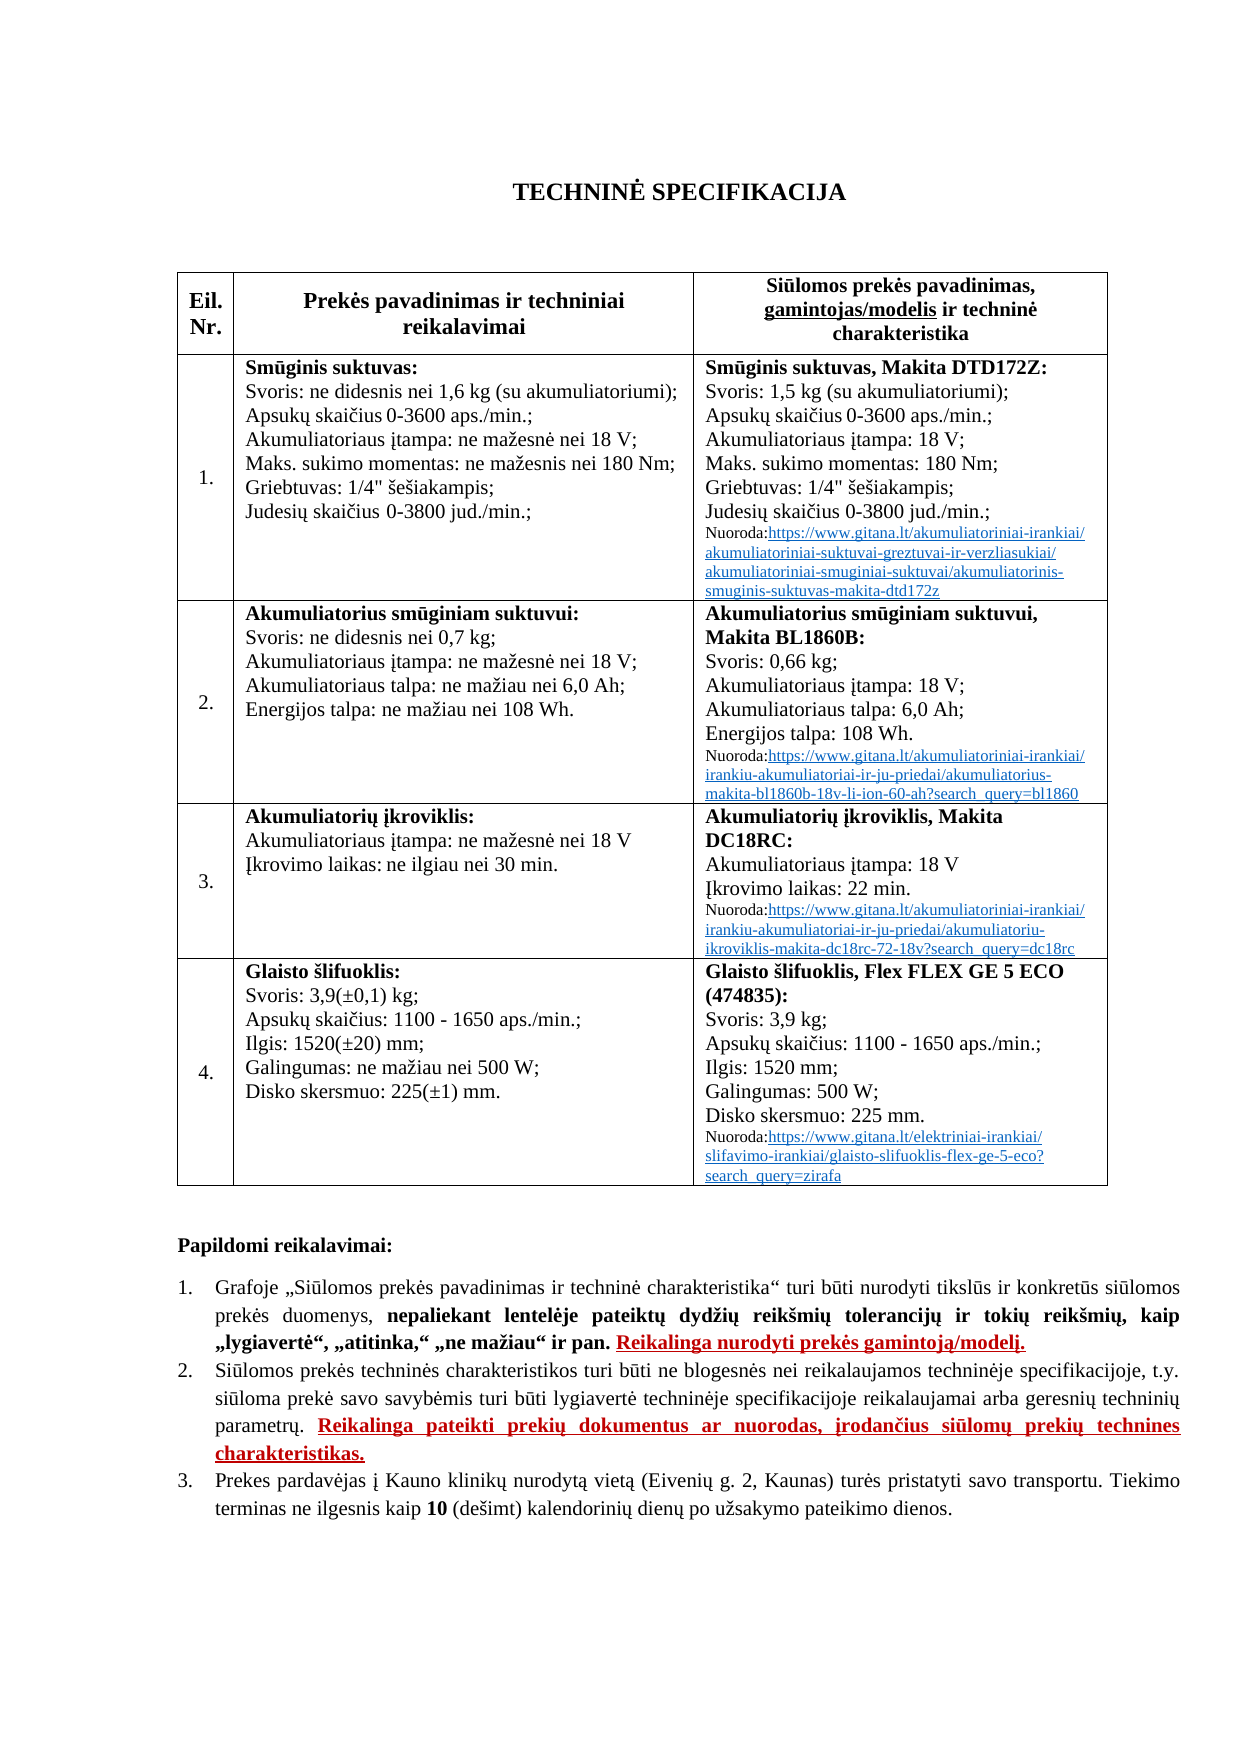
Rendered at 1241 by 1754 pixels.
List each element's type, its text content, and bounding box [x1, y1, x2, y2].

table_cell Akumuliatorius smūginiam suktuvui, Makita BL1860B: Svoris: 0,66 kg; Akumuliatoriaus įtampa: 18 V; Akumuliatoriaus talpa: 6,0 Ah; Energijos talpa: 108 Wh. Nuoroda:https://www.gitana.lt/akumuliatoriniai-irankiai/irankiu-akumuliatoriai-ir-ju-priedai/akumuliatorius-makita-bl1860b-18v-li-ion-60-ah?search_query=bl1860 [694, 601, 1107, 803]
list Grafoje „Siūlomos prekės pavadinimas ir techninė charakteristika“ turi būti nurodyti tikslūs ir konkretūs siūlomos prekės duomenys, nepaliekant lentelėje pateiktų dydžių reikšmių tolerancijų ir tokių reikšmių, kaip „lygiavertė“, „atitinka,“ „ne mažiau“ ir pan. Reikalinga nurodyti prekės gamintoją/modelį. [177, 1275, 1181, 1354]
table_header Siūlomos prekės pavadinimas, gamintojas/modelis ir techninė charakteristika [694, 273, 1107, 354]
text TECHNINĖ SPECIFIKACIJA [177, 177, 1181, 206]
table_cell Glaisto šlifuoklis, Flex FLEX GE 5 ECO (474835): Svoris: 3,9 kg; Apsukų skaičius: 1100 - 1650 aps./min.; Ilgis: 1520 mm; Galingumas: 500 W; Disko skersmuo: 225 mm. Nuoroda:https://www.gitana.lt/elektriniai-irankiai/slifavimo-irankiai/glaisto-slifuoklis-flex-ge-5-eco?search_query=zirafa [694, 959, 1107, 1184]
table_cell Akumuliatorių įkroviklis: Akumuliatoriaus įtampa: ne mažesnė nei 18 V Įkrovimo laikas: ne ilgiau nei 30 min. [234, 804, 693, 958]
list Prekes pardavėjas į Kauno klinikų nurodytą vietą (Eivenių g. 2, Kaunas) turės pristatyti savo transportu. Tiekimo terminas ne ilgesnis kaip 10 (dešimt) kalendorinių dienų po užsakymo pateikimo dienos. [177, 1468, 1181, 1520]
table_cell 2. [178, 601, 233, 803]
list Siūlomos prekės techninės charakteristikos turi būti ne blogesnės nei reikalaujamos techninėje specifikacijoje, t.y. siūloma prekė savo savybėmis turi būti lygiavertė techninėje specifikacijoje reikalaujamai arba geresnių techninių parametrų. Reikalinga pateikti prekių dokumentus ar nuorodas, įrodančius siūlomų prekių technines charakteristikas. [177, 1358, 1181, 1465]
table_cell 3. [178, 804, 233, 958]
table_cell 4. [178, 959, 233, 1184]
table_cell Akumuliatorių įkroviklis, Makita DC18RC: Akumuliatoriaus įtampa: 18 V Įkrovimo laikas: 22 min. Nuoroda:https://www.gitana.lt/akumuliatoriniai-irankiai/irankiu-akumuliatoriai-ir-ju-priedai/akumuliatoriu-ikroviklis-makita-dc18rc-72-18v?search_query=dc18rc [694, 804, 1107, 958]
table_cell Smūginis suktuvas, Makita DTD172Z: Svoris: 1,5 kg (su akumuliatoriumi); Apsukų skaičius 0-3600 aps./min.; Akumuliatoriaus įtampa: 18 V; Maks. sukimo momentas: 180 Nm; Griebtuvas: 1/4" šešiakampis; Judesių skaičius 0-3800 jud./min.; Nuoroda:https://www.gitana.lt/akumuliatoriniai-irankiai/akumuliatoriniai-suktuvai-greztuvai-ir-verzliasukiai/akumuliatoriniai-smuginiai-suktuvai/akumuliatorinis-smuginis-suktuvas-makita-dtd172z [694, 355, 1107, 600]
table_cell Glaisto šlifuoklis: Svoris: 3,9(±0,1) kg; Apsukų skaičius: 1100 - 1650 aps./min.; Ilgis: 1520(±20) mm; Galingumas: ne mažiau nei 500 W; Disko skersmuo: 225(±1) mm. [234, 959, 693, 1184]
table_cell 1. [178, 355, 233, 600]
table_header Eil. Nr. [178, 273, 233, 354]
table_cell Smūginis suktuvas: Svoris: ne didesnis nei 1,6 kg (su akumuliatoriumi); Apsukų skaičius 0-3600 aps./min.; Akumuliatoriaus įtampa: ne mažesnė nei 18 V; Maks. sukimo momentas: ne mažesnis nei 180 Nm; Griebtuvas: 1/4" šešiakampis; Judesių skaičius 0-3800 jud./min.; [234, 355, 693, 600]
table_header Prekės pavadinimas ir techniniai reikalavimai [234, 273, 693, 354]
text Papildomi reikalavimai: [177, 1232, 1181, 1257]
table_cell Akumuliatorius smūginiam suktuvui: Svoris: ne didesnis nei 0,7 kg; Akumuliatoriaus įtampa: ne mažesnė nei 18 V; Akumuliatoriaus talpa: ne mažiau nei 6,0 Ah; Energijos talpa: ne mažiau nei 108 Wh. [234, 601, 693, 803]
